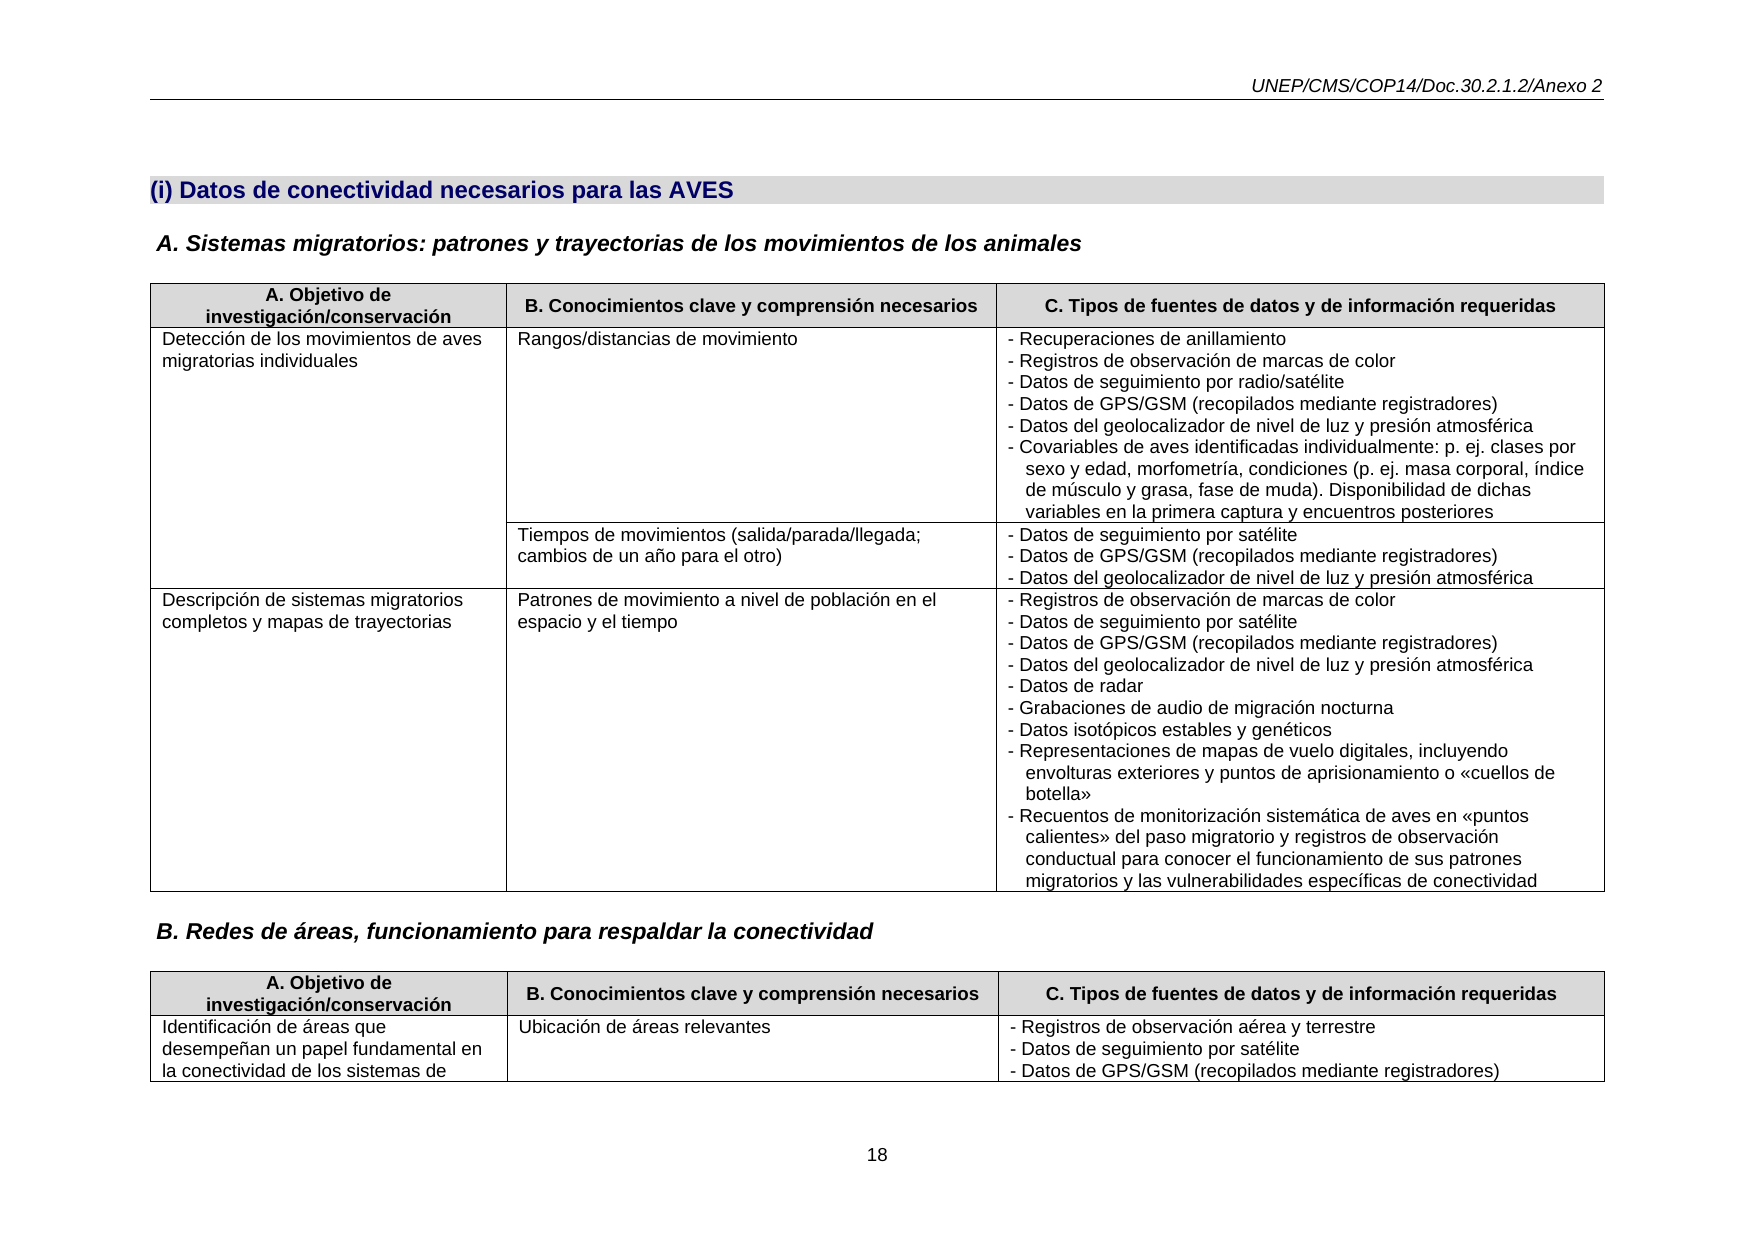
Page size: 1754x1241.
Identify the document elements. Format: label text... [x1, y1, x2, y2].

table_header A. Objetivo de investigación/conservación [151, 284, 506, 327]
table_cell Descripción de sistemas migratorios completos y mapas de trayectorias [151, 589, 506, 891]
table_cell Patrones de movimiento a nivel de población en el espacio y el tiempo [507, 589, 996, 891]
table_cell - Recuperaciones de anillamiento - Registros de observación de marcas de color - Datos de seguimiento por radio/satélite - Datos de GPS/GSM (recopilados mediante registradores) - Datos del geolocalizador de nivel de luz y presión atmosférica - Covariables de aves identificadas individualmente: p. ej. clases por sexo y edad, morfometría, condiciones (p. ej. masa corporal, índice de músculo y grasa, fase de muda). Disponibilidad de dichas variables en la primera captura y encuentros posteriores [997, 328, 1604, 522]
table_cell Detección de los movimientos de aves migratorias individuales [151, 328, 506, 588]
table_header C. Tipos de fuentes de datos y de información requeridas [999, 972, 1604, 1015]
table_header B. Conocimientos clave y comprensión necesarios [507, 284, 996, 327]
table_header A. Objetivo de investigación/conservación [151, 972, 507, 1015]
text A. Sistemas migratorios: patrones y trayectorias de los movimientos de los animales [150, 230, 1604, 257]
text (i) Datos de conectividad necesarios para las AVES [150, 176, 1604, 204]
table_cell - Registros de observación aérea y terrestre - Datos de seguimiento por satélite - Datos de GPS/GSM (recopilados mediante registradores) [999, 1016, 1604, 1081]
text B. Redes de áreas, funcionamiento para respaldar la conectividad [150, 918, 1604, 945]
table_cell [151, 1016, 507, 1081]
table_cell Tiempos de movimientos (salida/parada/llegada; cambios de un año para el otro) [507, 523, 996, 588]
table_header C. Tipos de fuentes de datos y de información requeridas [997, 284, 1604, 327]
table_cell - Datos de seguimiento por satélite - Datos de GPS/GSM (recopilados mediante registradores) - Datos del geolocalizador de nivel de luz y presión atmosférica [997, 523, 1604, 588]
table_cell Rangos/distancias de movimiento [507, 328, 996, 522]
table_cell Ubicación de áreas relevantes [508, 1016, 998, 1081]
table_cell - Registros de observación de marcas de color - Datos de seguimiento por satélite - Datos de GPS/GSM (recopilados mediante registradores) - Datos del geolocalizador de nivel de luz y presión atmosférica - Datos de radar - Grabaciones de audio de migración nocturna - Datos isotópicos estables y genéticos - Representaciones de mapas de vuelo digitales, incluyendo envolturas exteriores y puntos de aprisionamiento o «cuellos de botella» - Recuentos de monitorización sistemática de aves en «puntos calientes» del paso migratorio y registros de observación conductual para conocer el funcionamiento de sus patrones migratorios y las vulnerabilidades específicas de conectividad [997, 589, 1604, 891]
table_header B. Conocimientos clave y comprensión necesarios [508, 972, 998, 1015]
